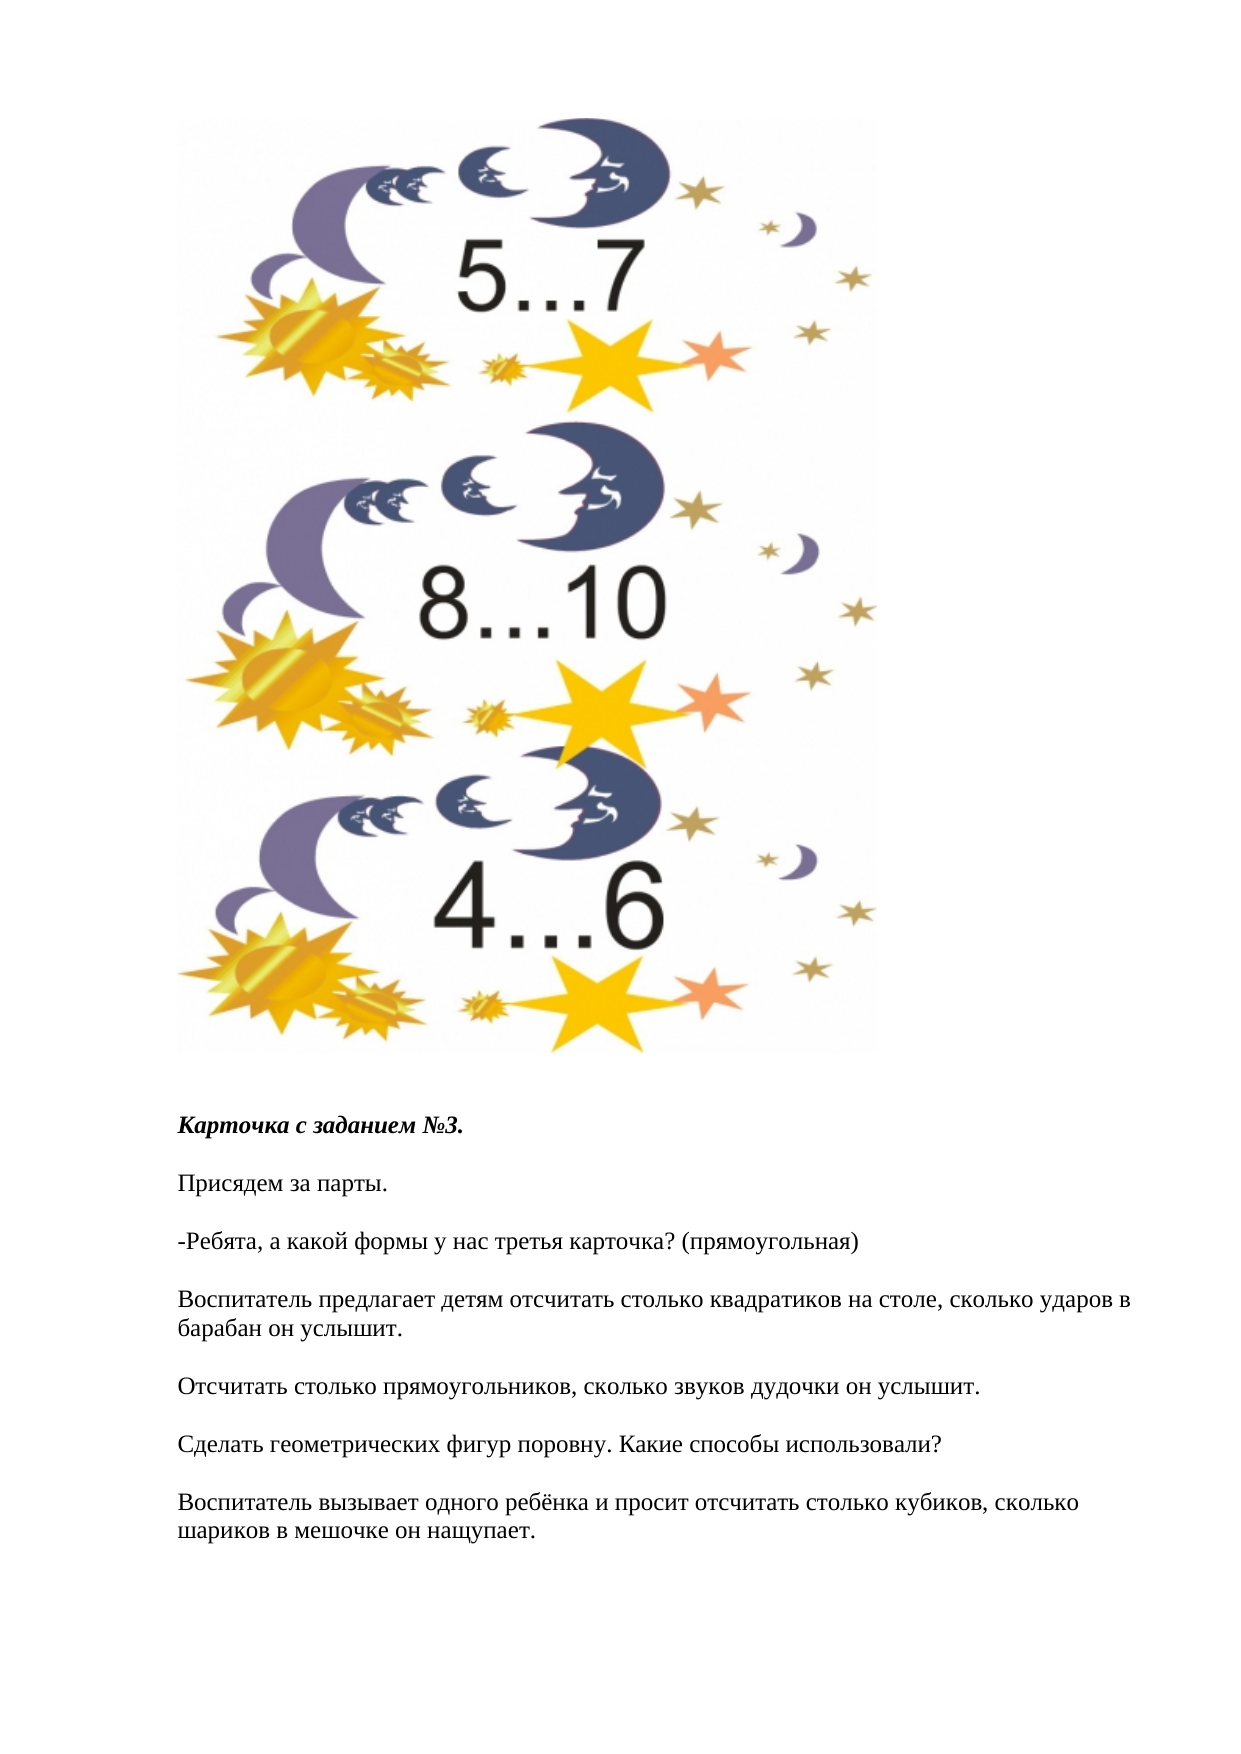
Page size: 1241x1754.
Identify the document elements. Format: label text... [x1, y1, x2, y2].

text Сделать геометрических фигур поровну. Какие способы использовали? [177, 1429, 1152, 1457]
picture [177, 118, 878, 1053]
text Воспитатель вызывает одного ребёнка и просит отсчитать столько кубиков, сколько шариков в мешочке он нащупает. [177, 1487, 1152, 1544]
text Отсчитать столько прямоугольников, сколько звуков дудочки он услышит. [177, 1371, 1152, 1399]
text Карточка с заданием №3. [177, 1082, 1152, 1139]
text Присядем за парты. [177, 1168, 1152, 1197]
text Воспитатель предлагает детям отсчитать столько квадратиков на столе, сколько ударов в барабан он услышит. [177, 1284, 1152, 1342]
text -Ребята, а какой формы у нас третья карточка? (прямоугольная) [177, 1226, 1152, 1255]
